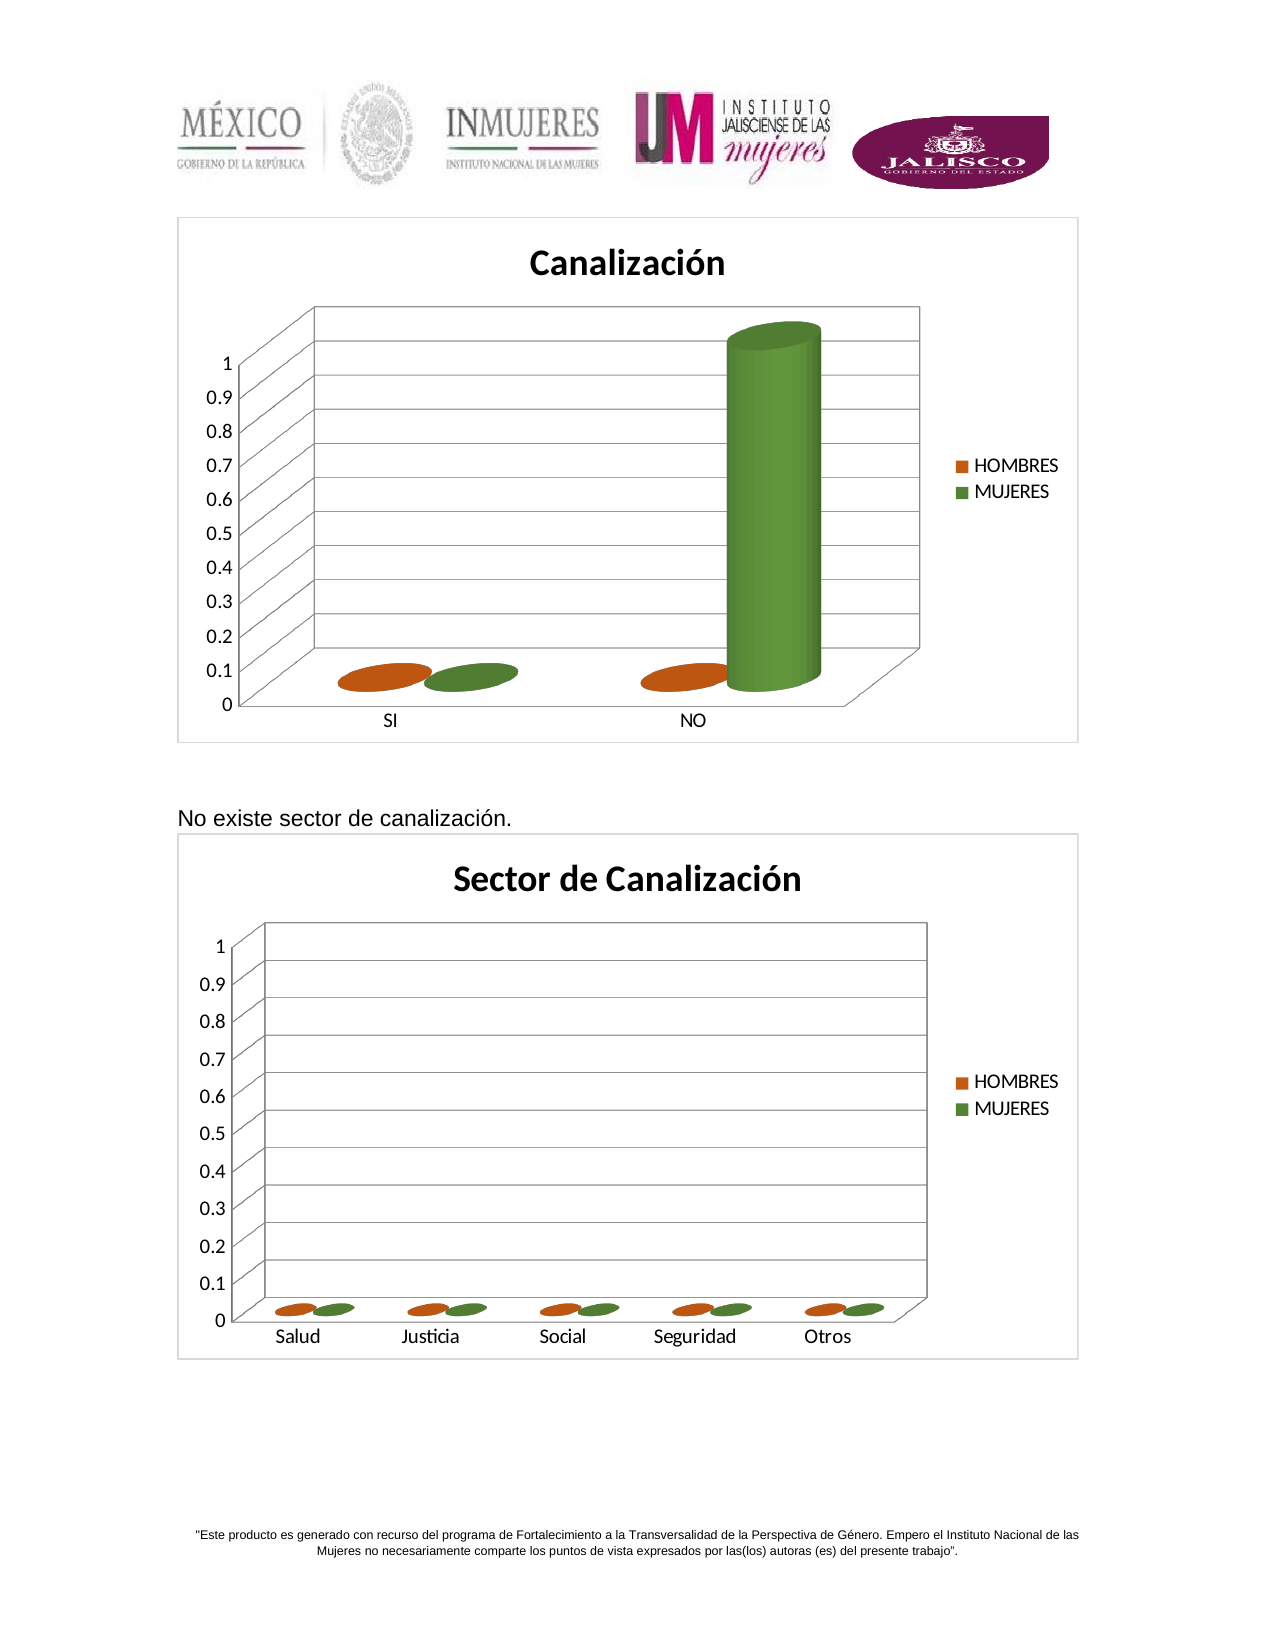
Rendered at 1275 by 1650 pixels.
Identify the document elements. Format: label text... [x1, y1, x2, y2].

text No existe sector de canalización. [177, 805, 1098, 831]
picture [177, 73, 1049, 189]
